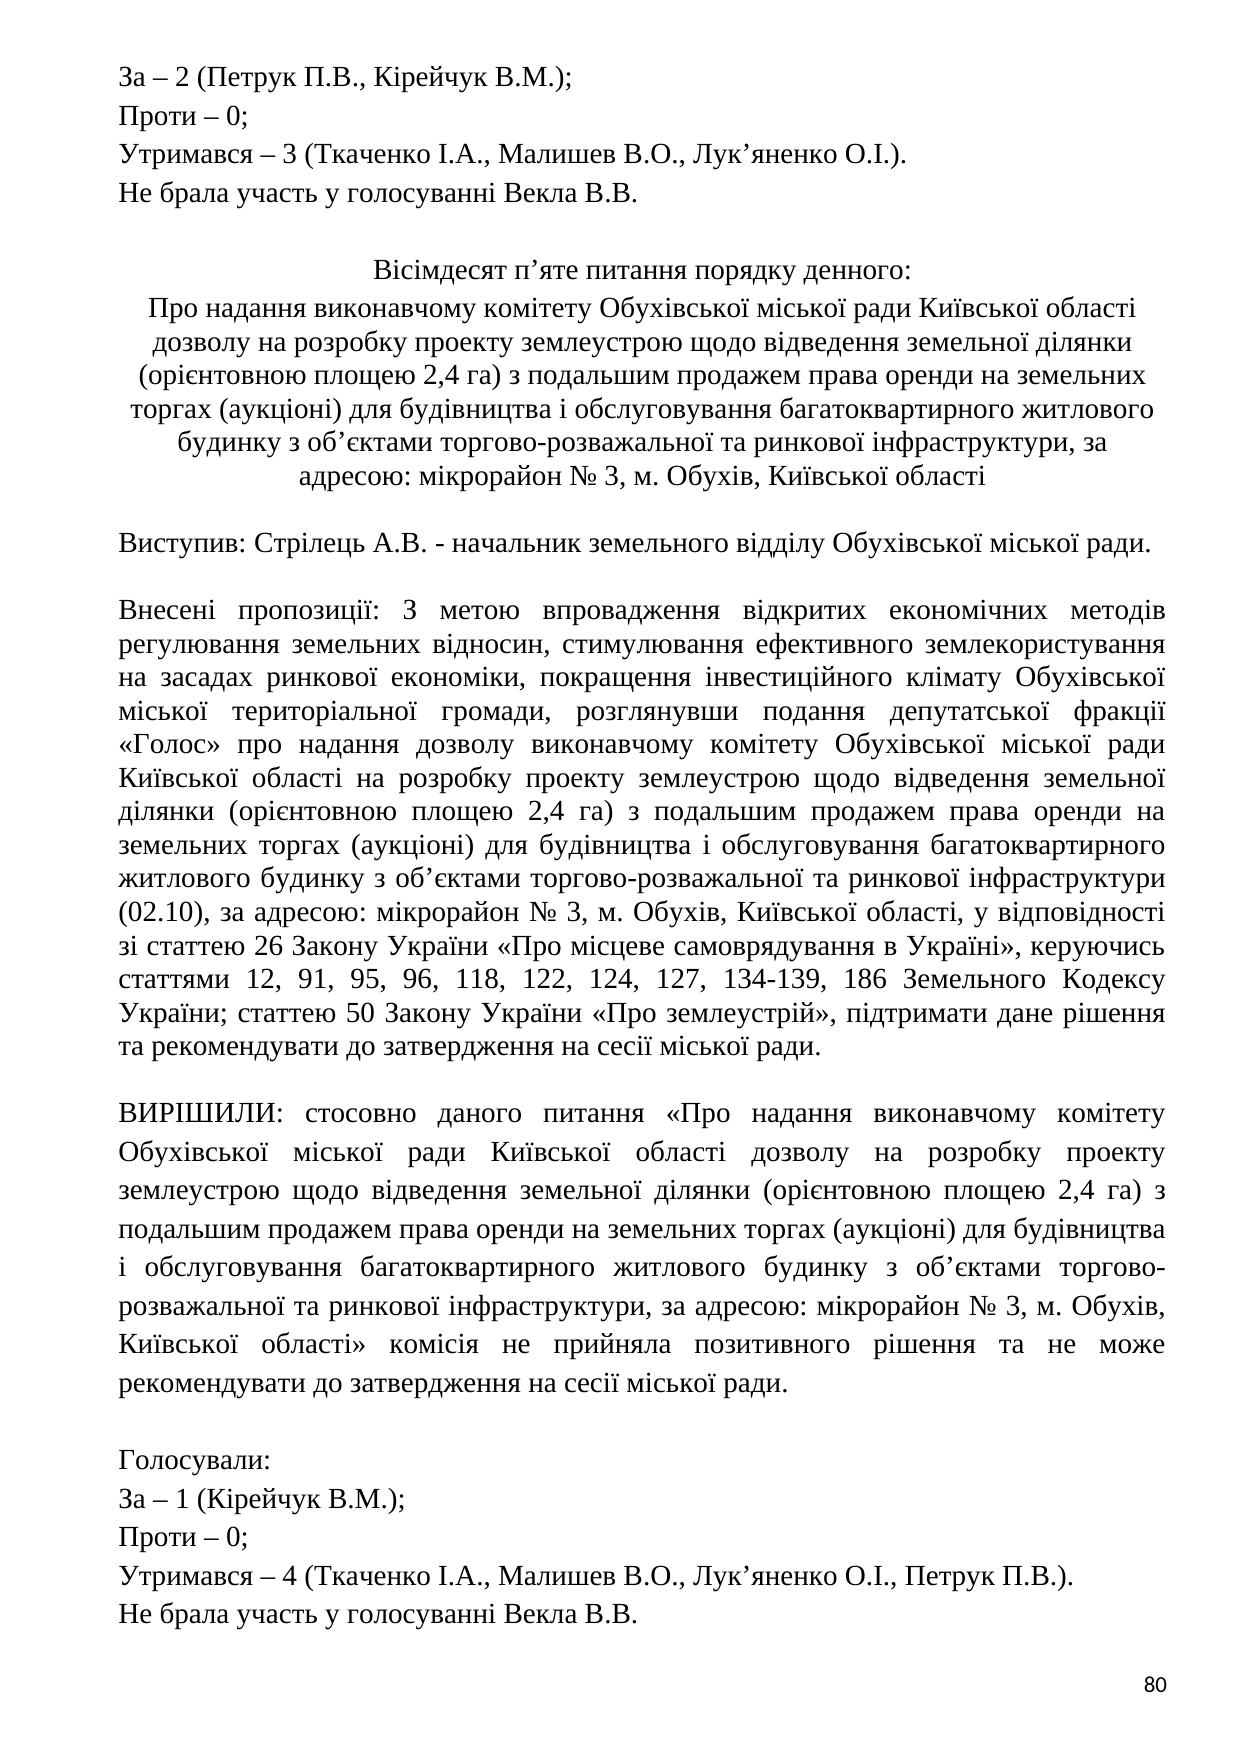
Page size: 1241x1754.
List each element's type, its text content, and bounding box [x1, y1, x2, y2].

text Проти – 0; [118, 98, 1167, 131]
text Виступив: Стрілець А.В. - начальник земельного відділу Обухівської міської ради. [118, 525, 1167, 559]
text Проти – 0; [118, 1519, 1167, 1553]
text Не брала участь у голосуванні Векла В.В. [118, 175, 1167, 208]
list Внесені пропозиції: З метою впровадження відкритих економічних методів регулювання земельних відносин, стимулювання ефективного землекористування на засадах ринкової економіки, покращення інвестиційного клімату Обухівської міської територіальної громади, розглянувши подання депутатської фракції «Голос» про надання дозволу виконавчому комітету Обухівської міської ради Київської області на розробку проекту землеустрою щодо відведення земельної ділянки (орієнтовною площею 2,4 га) з подальшим продажем права оренди на земельних торгах (аукціоні) для будівництва і обслуговування багатоквартирного житлового будинку з об’єктами торгово-розважальної та ринкової інфраструктури (02.10), за адресою: мікрорайон № 3, м. Обухів, Київської області, у відповідності зі статтею 26 Закону України «Про місцеве самоврядування в Україні», керуючись статтями 12, 91, 95, 96, 118, 122, 124, 127, 134-139, 186 Земельного Кодексу України; статтею 50 Закону України «Про землеустрій», підтримати дане рішення та рекомендувати до затвердження на сесії міської ради. [118, 592, 1167, 1062]
text Утримався – 4 (Ткаченко І.А., Малишев В.О., Лук’яненко О.І., Петрук П.В.). [118, 1558, 1167, 1591]
text Голосували: [118, 1442, 1167, 1476]
text Про надання виконавчому комітету Обухівської міської ради Київської області дозволу на розробку проекту землеустрою щодо відведення земельної ділянки (орієнтовною площею 2,4 га) з подальшим продажем права оренди на земельних торгах (аукціоні) для будівництва і обслуговування багатоквартирного житлового будинку з об’єктами торгово-розважальної та ринкової інфраструктури, за адресою: мікрорайон № 3, м. Обухів, Київської області [118, 290, 1167, 492]
text Не брала участь у голосуванні Векла В.В. [118, 1596, 1167, 1630]
text Утримався – 3 (Ткаченко І.А., Малишев В.О., Лук’яненко О.І.). [118, 136, 1167, 170]
text Вісімдесят п’яте питання порядку денного: [118, 252, 1167, 285]
text ВИРІШИЛИ: стосовно даного питання «Про надання виконавчому комітету Обухівської міської ради Київської області дозволу на розробку проекту землеустрою щодо відведення земельної ділянки (орієнтовною площею 2,4 га) з подальшим продажем права оренди на земельних торгах (аукціоні) для будівництва і обслуговування багатоквартирного житлового будинку з об’єктами торгово-розважальної та ринкової інфраструктури, за адресою: мікрорайон № 3, м. Обухів, Київської області» комісія не прийняла позитивного рішення та не може рекомендувати до затвердження на сесії міської ради. [118, 1095, 1167, 1399]
text За – 2 (Петрук П.В., Кірейчук В.М.); [118, 59, 1167, 93]
text За – 1 (Кірейчук В.М.); [118, 1481, 1167, 1514]
